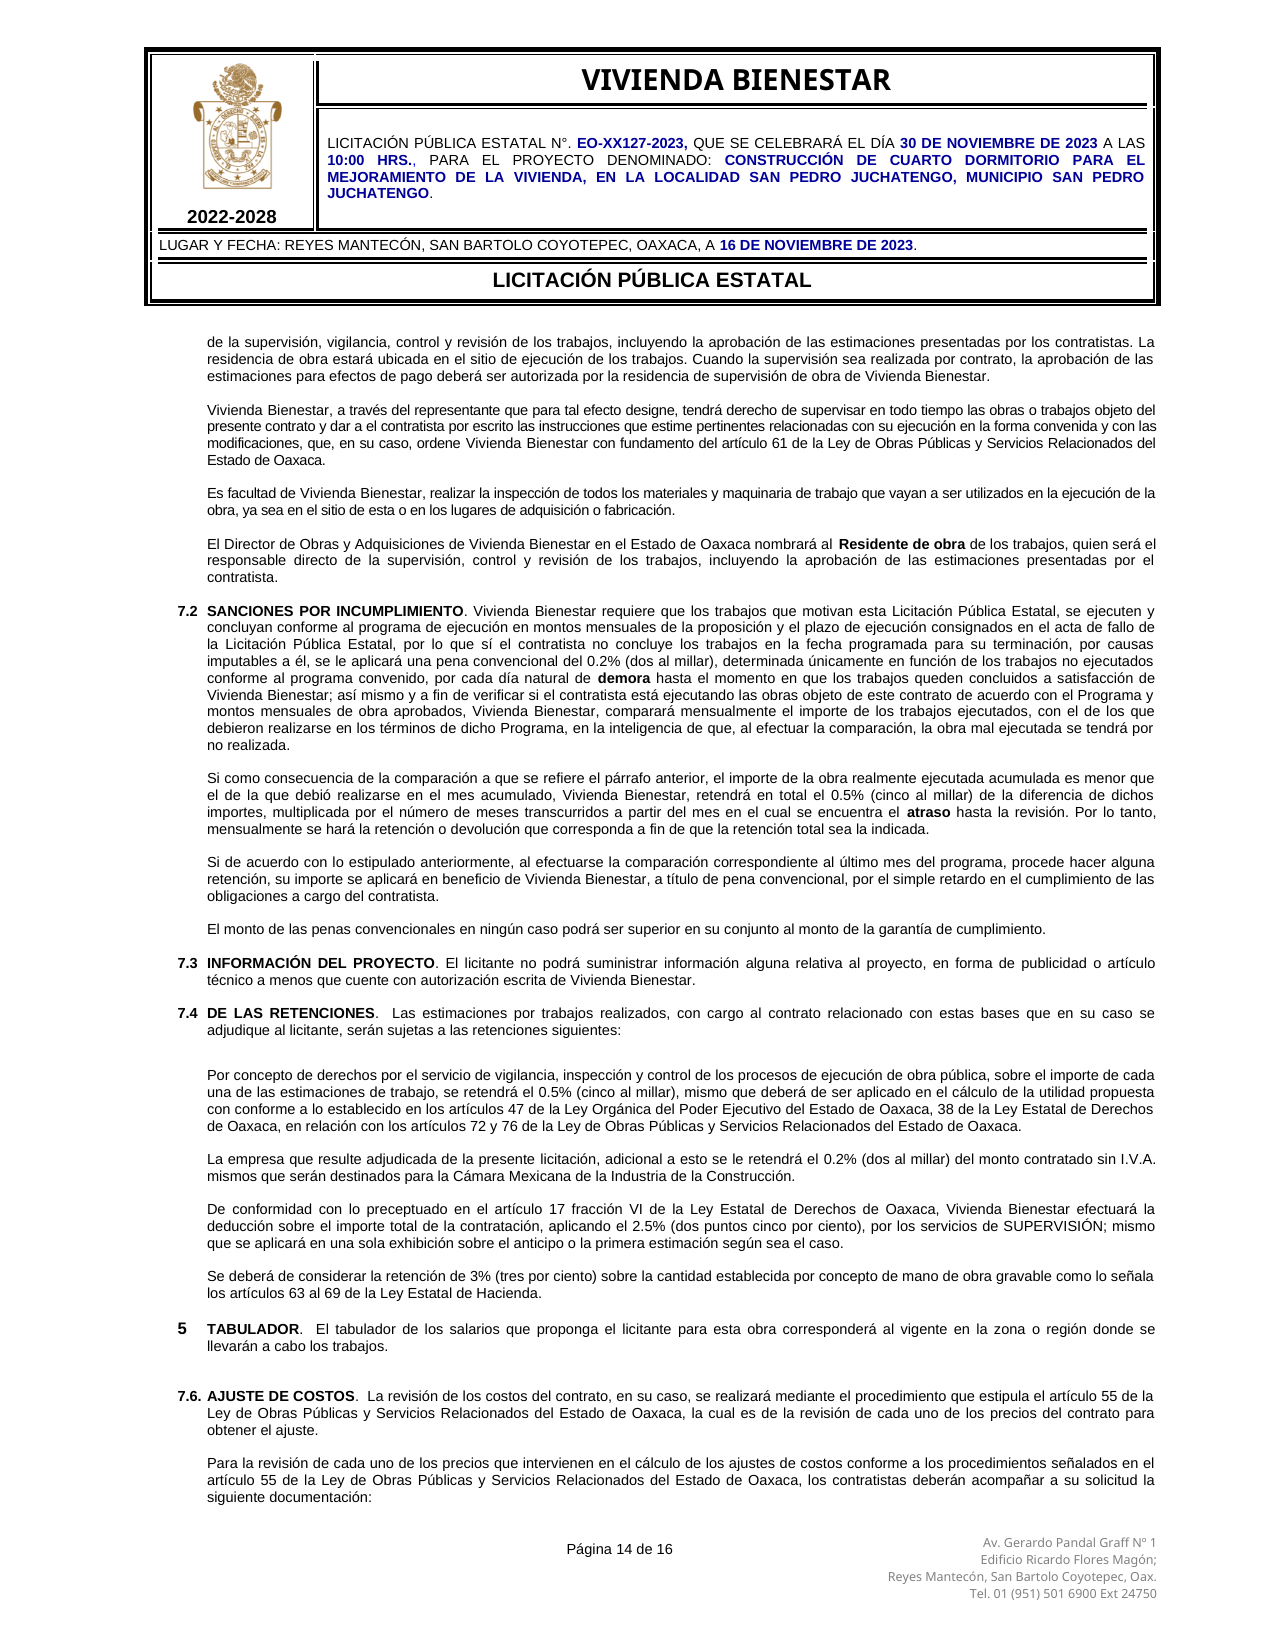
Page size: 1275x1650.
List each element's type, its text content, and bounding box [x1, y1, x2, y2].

text Por concepto de derechos por el servicio de vigilancia, inspección y control de los procesos de ejecución de obra pública, sobre el importe de cada una de las estimaciones de trabajo, se retendrá el 0.5% (cinco al millar), mismo que deberá de ser aplicado en el cálculo de la utilidad propuesta con conforme a lo establecido en los artículos 47 de la Ley Orgánica del Poder Ejecutivo del Estado de Oaxaca, 38 de la Ley Estatal de Derechos de Oaxaca, en relación con los artículos 72 y 76 de la Ley de Obras Públicas y Servicios Relacionados del Estado de Oaxaca. [207, 1067, 1157, 1134]
text Se deberá de considerar la retención de 3% (tres por ciento) sobre la cantidad establecida por concepto de mano de obra gravable como lo señala los artículos 63 al 69 de la Ley Estatal de Hacienda. [207, 1268, 1157, 1302]
list SANCIONES POR INCUMPLIMIENTO. Vivienda Bienestar requiere que los trabajos que motivan esta Licitación Pública Estatal, se ejecuten y concluyan conforme al programa de ejecución en montos mensuales de la proposición y el plazo de ejecución consignados en el acta de fallo de la Licitación Pública Estatal, por lo que sí el contratista no concluye los trabajos en la fecha programada para su terminación, por causas imputables a él, se le aplicará una pena convencional del 0.2% (dos al millar), determinada únicamente en función de los trabajos no ejecutados conforme al programa convenido, por cada día natural de demora hasta el momento en que los trabajos queden concluidos a satisfacción de Vivienda Bienestar; así mismo y a fin de verificar si el contratista está ejecutando las obras objeto de este contrato de acuerdo con el Programa y montos mensuales de obra aprobados, Vivienda Bienestar, comparará mensualmente el importe de los trabajos ejecutados, con el de los que debieron realizarse en los términos de dicho Programa, en la inteligencia de que, al efectuar la comparación, la obra mal ejecutada se tendrá por no realizada. [177, 602, 1157, 753]
text Para la revisión de cada uno de los precios que intervienen en el cálculo de los ajustes de costos conforme a los procedimientos señalados en el artículo 55 de la Ley de Obras Públicas y Servicios Relacionados del Estado de Oaxaca, los contratistas deberán acompañar a su solicitud la siguiente documentación: [207, 1455, 1157, 1505]
text Es facultad de Vivienda Bienestar, realizar la inspección de todos los materiales y maquinaria de trabajo que vayan a ser utilizados en la ejecución de la obra, ya sea en el sitio de esta o en los lugares de adquisición o fabricación. [207, 485, 1157, 518]
list INFORMACIÓN DEL PROYECTO. El licitante no podrá suministrar información alguna relativa al proyecto, en forma de publicidad o artículo técnico a menos que cuente con autorización escrita de Vivienda Bienestar. [177, 954, 1157, 988]
picture [187, 59, 285, 188]
list DE LAS RETENCIONES. Las estimaciones por trabajos realizados, con cargo al contrato relacionado con estas bases que en su caso se adjudique al licitante, serán sujetas a las retenciones siguientes: [177, 1005, 1157, 1038]
text El monto de las penas convencionales en ningún caso podrá ser superior en su conjunto al monto de la garantía de cumplimiento. [207, 921, 1157, 938]
list AJUSTE DE COSTOS. La revisión de los costos del contrato, en su caso, se realizará mediante el procedimiento que estipula el artículo 55 de la Ley de Obras Públicas y Servicios Relacionados del Estado de Oaxaca, la cual es de la revisión de cada uno de los precios del contrato para obtener el ajuste. [177, 1388, 1157, 1438]
list TABULADOR. El tabulador de los salarios que proponga el licitante para esta obra corresponderá al vigente en la zona o región donde se llevarán a cabo los trabajos. [177, 1318, 1157, 1354]
text La empresa que resulte adjudicada de la presente licitación, adicional a esto se le retendrá el 0.2% (dos al millar) del monto contratado sin I.V.A. mismos que serán destinados para la Cámara Mexicana de la Industria de la Construcción. [207, 1151, 1157, 1184]
text Si de acuerdo con lo estipulado anteriormente, al efectuarse la comparación correspondiente al último mes del programa, procede hacer alguna retención, su importe se aplicará en beneficio de Vivienda Bienestar, a título de pena convencional, por el simple retardo en el cumplimiento de las obligaciones a cargo del contratista. [207, 854, 1157, 904]
text De conformidad con lo preceptuado en el artículo 17 fracción VI de la Ley Estatal de Derechos de Oaxaca, Vivienda Bienestar efectuará la deducción sobre el importe total de la contratación, aplicando el 2.5% (dos puntos cinco por ciento), por los servicios de SUPERVISIÓN; mismo que se aplicará en una sola exhibición sobre el anticipo o la primera estimación según sea el caso. [207, 1201, 1157, 1251]
text Si como consecuencia de la comparación a que se refiere el párrafo anterior, el importe de la obra realmente ejecutada acumulada es menor que el de la que debió realizarse en el mes acumulado, Vivienda Bienestar, retendrá en total el 0.5% (cinco al millar) de la diferencia de dichos importes, multiplicada por el número de meses transcurridos a partir del mes en el cual se encuentra el atraso hasta la revisión. Por lo tanto, mensualmente se hará la retención o devolución que corresponda a fin de que la retención total sea la indicada. [207, 770, 1157, 837]
text Vivienda Bienestar, a través del representante que para tal efecto designe, tendrá derecho de supervisar en todo tiempo las obras o trabajos objeto del presente contrato y dar a el contratista por escrito las instrucciones que estime pertinentes relacionadas con su ejecución en la forma convenida y con las modificaciones, que, en su caso, ordene Vivienda Bienestar con fundamento del artículo 61 de la Ley de Obras Públicas y Servicios Relacionados del Estado de Oaxaca. [207, 401, 1157, 468]
text El Director de Obras y Adquisiciones de Vivienda Bienestar en el Estado de Oaxaca nombrará al Residente de obra de los trabajos, quien será el responsable directo de la supervisión, control y revisión de los trabajos, incluyendo la aprobación de las estimaciones presentadas por el contratista. [207, 535, 1157, 586]
